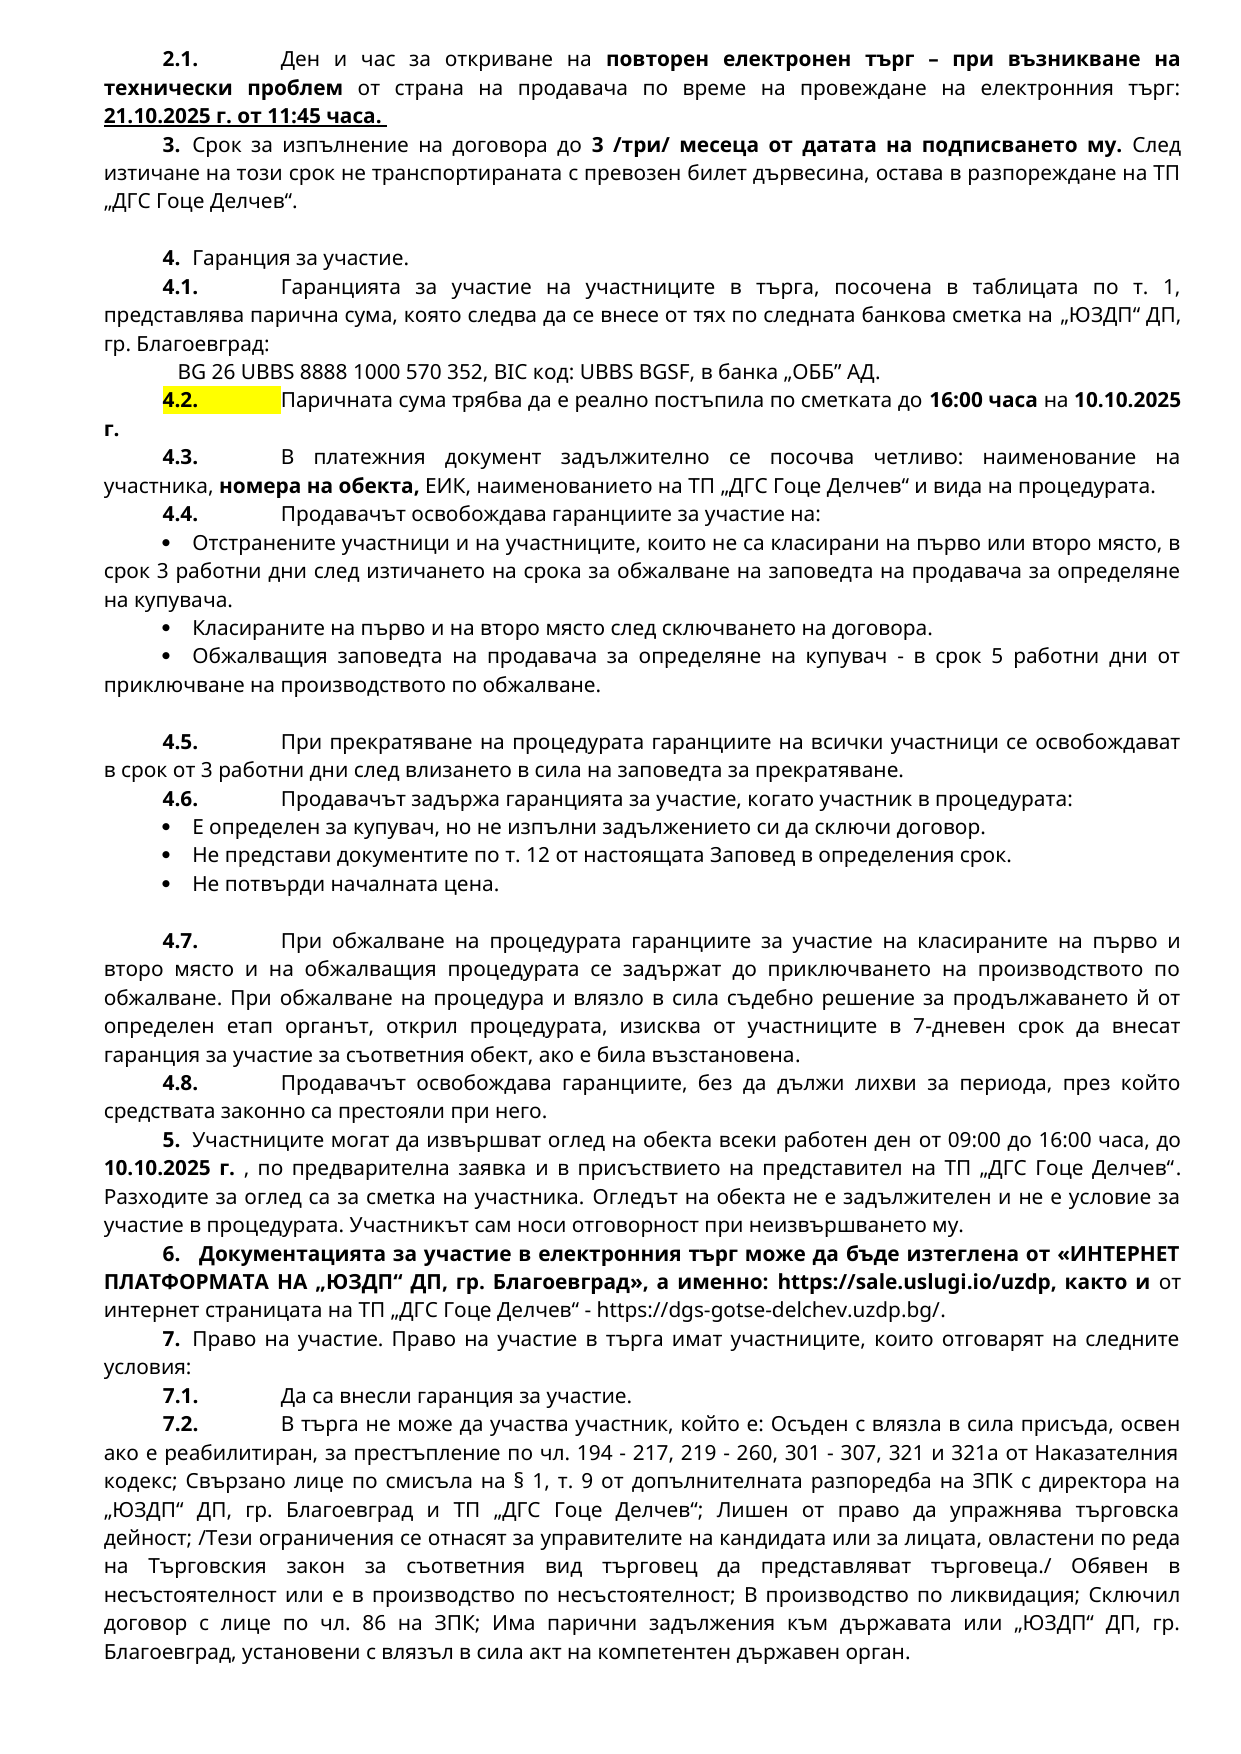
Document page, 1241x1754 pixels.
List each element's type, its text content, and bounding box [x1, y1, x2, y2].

list Класираните на първо и на второ място след сключването на договора. [103, 613, 1181, 642]
list В платежния документ задължително се посочва четливо: наименование на участника, номера на обекта, ЕИК, наименованието на ТП „ДГС Гоце Делчев“ и вида на процедурата. [103, 442, 1181, 499]
list Право на участие. Право на участие в търга имат участниците, които отговарят на следните условия: [103, 1324, 1181, 1381]
list Продавачът освобождава гаранциите, без да дължи лихви за периода, през който средствата законно са престояли при него. [103, 1068, 1181, 1125]
list Обжалващия заповедта на продавача за определяне на купувач - в срок 5 работни дни от приключване на производството по обжалване. [103, 642, 1181, 698]
list Да са внесли гаранция за участие. [103, 1381, 1181, 1409]
list Не представи документите по т. 12 от настоящата Заповед в определения срок. [103, 841, 1181, 869]
list Документацията за участие в електронния търг може да бъде изтеглена от «ИНТЕРНЕТ ПЛАТФОРМАТА НА „ЮЗДП“ ДП, гр. Благоевград», а именно: https://sale.uslugi.io/uzdp, както и от интернет страницата на ТП „ДГС Гоце Делчев“ - https://dgs-gotse-delchev.uzdp.bg/. [103, 1239, 1181, 1324]
list Срок за изпълнение на договора до 3 /три/ месеца от датата на подписването му. След изтичане на този срок не транспортираната с превозен билет дървесина, остава в разпореждане на ТП „ДГС Гоце Делчев“. [103, 130, 1181, 215]
list Гаранция за участие. [103, 243, 1181, 272]
list Паричната сума трябва да е реално постъпила по сметката до 16:00 часа на 10.10.2025 г. [103, 386, 1181, 442]
list Продавачът задържа гаранцията за участие, когато участник в процедурата: [103, 784, 1181, 812]
list В търга не може да участва участник, който е: Осъден с влязла в сила присъда, освен ако е реабилитиран, за престъпление по чл. 194 - 217, 219 - 260, 301 - 307, 321 и 321а от Наказателния кодекс; Свързано лице по смисъла на § 1, т. 9 от допълнителната разпоредба на ЗПК с директора на „ЮЗДП“ ДП, гр. Благоевград и ТП „ДГС Гоце Делчев“; Лишен от право да упражнява търговска дейност; /Тези ограничения се отнасят за управителите на кандидата или за лицата, овластени по реда на Търговския закон за съответния вид търговец да представляват търговеца./ Обявен в несъстоятелност или е в производство по несъстоятелност; В производство по ликвидация; Сключил договор с лице по чл. 86 на ЗПК; Има парични задължения към държавата или „ЮЗДП“ ДП, гр. Благоевград, установени с влязъл в сила акт на компетентен държавен орган. [103, 1409, 1181, 1665]
list Отстранените участници и на участниците, които не са класирани на първо или второ място, в срок 3 работни дни след изтичането на срока за обжалване на заповедта на продавача за определяне на купувача. [103, 528, 1181, 613]
list При обжалване на процедурата гаранциите за участие на класираните на първо и второ място и на обжалващия процедурата се задържат до приключването на производството по обжалване. При обжалване на процедура и влязло в сила съдебно решение за продължаването й от определен етап органът, открил процедурата, изисква от участниците в 7-дневен срок да внесат гаранция за участие за съответния обект, ако е била възстановена. [103, 926, 1181, 1068]
list Гаранцията за участие на участниците в търга, посочена в таблицата по т. 1, представлява парична сума, която следва да се внесе от тях по следната банкова сметка на „ЮЗДП“ ДП, гр. Благоевград: [103, 272, 1181, 357]
list Продавачът освобождава гаранциите за участие на: [103, 499, 1181, 528]
list BG 26 UBBS 8888 1000 570 352, BIC код: UBBS BGSF, в банка „ОББ” АД. [103, 357, 1181, 386]
list Не потвърди началната цена. [103, 869, 1181, 897]
list Участниците могат да извършват оглед на обекта всеки работен ден от 09:00 до 16:00 часа, до 10.10.2025 г. , по предварителна заявка и в присъствието на представител на ТП „ДГС Гоце Делчев“. Разходите за оглед са за сметка на участника. Огледът на обекта не е задължителен и не е условие за участие в процедурата. Участникът сам носи отговорност при неизвършването му. [103, 1125, 1181, 1239]
list При прекратяване на процедурата гаранциите на всички участници се освобождават в срок от 3 работни дни след влизането в сила на заповедта за прекратяване. [103, 727, 1181, 784]
list Е определен за купувач, но не изпълни задължението си да сключи договор. [103, 812, 1181, 841]
list Ден и час за откриване на повторен електронен търг – при възникване на технически проблем от страна на продавача по време на провеждане на електронния търг: 21.10.2025 г. от 11:45 часа. [103, 44, 1181, 130]
